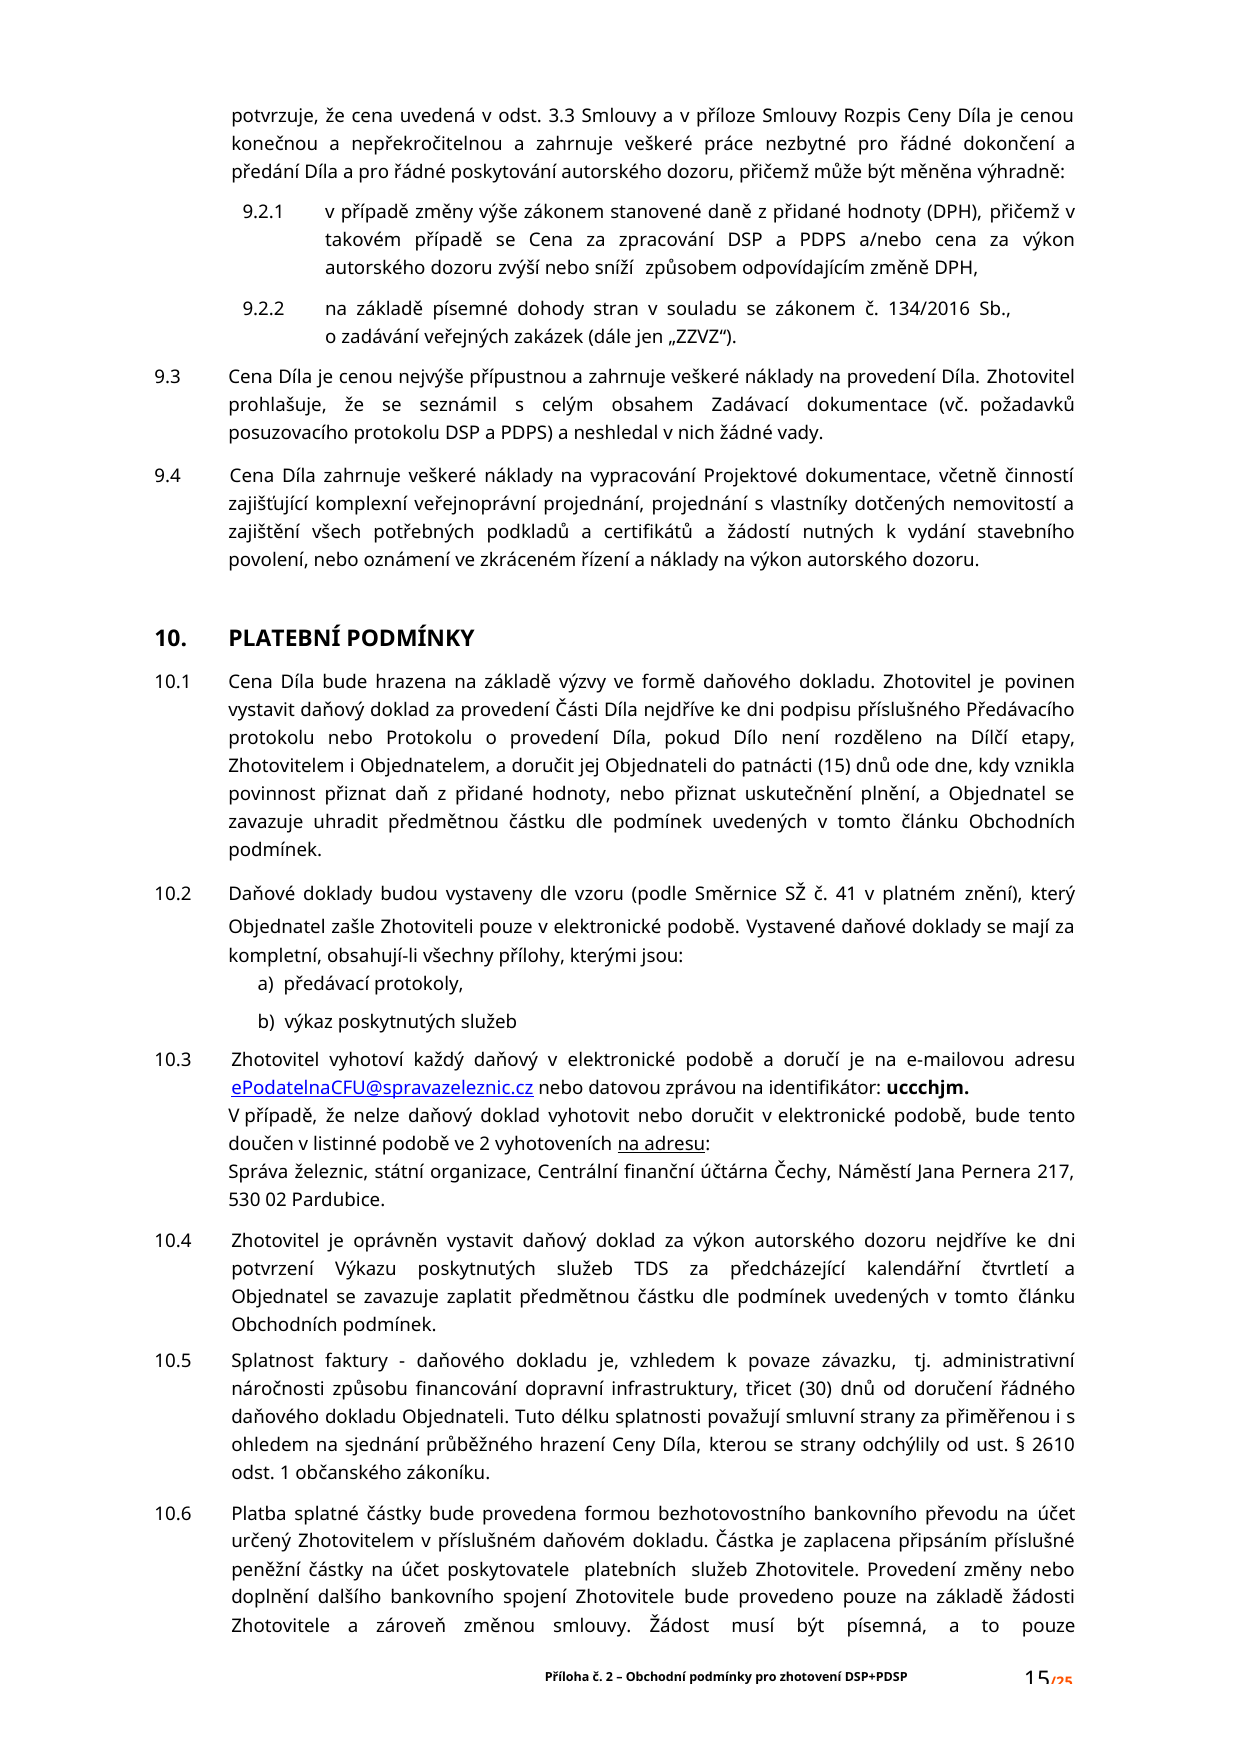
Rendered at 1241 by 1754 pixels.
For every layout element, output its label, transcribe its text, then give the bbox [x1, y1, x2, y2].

text b) výkaz poskytnutých služeb [228, 1008, 1088, 1034]
list Daňové doklady budou vystaveny dle vzoru (podle Směrnice SŽ č. 41 v platném znění), který Objednatel zašle Zhotoviteli pouze v elektronické podobě. Vystavené daňové doklady se mají za kompletní, obsahují-li všechny přílohy, kterými jsou: [154, 880, 1075, 968]
list na základě písemné dohody stran v souladu se zákonem č. 134/2016 Sb., [242, 295, 1088, 321]
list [154, 102, 1075, 184]
list V případě, že nelze daňový doklad vyhotovit nebo doručit v elektronické podobě, bude tento doučen v listinné podobě ve 2 vyhotoveních na adresu: [228, 1102, 1076, 1156]
subtitle PLATEBNÍ PODMÍNKY [154, 622, 1088, 653]
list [154, 1500, 1075, 1637]
text a) předávací protokoly, [228, 971, 1088, 996]
text o zadávání veřejných zakázek (dále jen „ZZVZ“). [325, 323, 1088, 349]
list Zhotovitel je oprávněn vystavit daňový doklad za výkon autorského dozoru nejdříve ke dni potvrzení Výkazu poskytnutých služeb TDS za předcházející kalendářní čtvrtletí a Objednatel se zavazuje zaplatit předmětnou částku dle podmínek uvedených v tomto článku Obchodních podmínek. [154, 1227, 1075, 1336]
list v případě změny výše zákonem stanovené daně z přidané hodnoty (DPH), přičemž v takovém případě se Cena za zpracování DSP a PDPS a/nebo cena za výkon autorského dozoru zvýší nebo sníží způsobem odpovídajícím změně DPH, [242, 198, 1075, 280]
list Cena Díla bude hrazena na základě výzvy ve formě daňového dokladu. Zhotovitel je povinen vystavit daňový doklad za provedení Části Díla nejdříve ke dni podpisu příslušného Předávacího protokolu nebo Protokolu o provedení Díla, pokud Dílo není rozděleno na Dílčí etapy, Zhotovitelem i Objednatelem, a doručit jej Objednateli do patnácti (15) dnů ode dne, kdy vznikla povinnost přiznat daň z přidané hodnoty, nebo přiznat uskutečnění plnění, a Objednatel se zavazuje uhradit předmětnou částku dle podmínek uvedených v tomto článku Obchodních podmínek. [154, 668, 1075, 862]
list Splatnost faktury - daňového dokladu je, vzhledem k povaze závazku, tj. administrativní náročnosti způsobu financování dopravní infrastruktury, třicet (30) dnů od doručení řádného daňového dokladu Objednateli. Tuto délku splatnosti považují smluvní strany za přiměřenou i s ohledem na sjednání průběžného hrazení Ceny Díla, kterou se strany odchýlily od ust. § 2610 odst. 1 občanského zákoníku. [154, 1347, 1075, 1485]
list Zhotovitel vyhotoví každý daňový v elektronické podobě a doručí je na e-mailovou adresu ePodatelnaCFU@spravazeleznic.cz nebo datovou zprávou na identifikátor: uccchjm. [154, 1046, 1076, 1100]
list Cena Díla je cenou nejvýše přípustnou a zahrnuje veškeré náklady na provedení Díla. Zhotovitel prohlašuje, že se seznámil s celým obsahem Zadávací dokumentace (vč. požadavků posuzovacího protokolu DSP a PDPS) a neshledal v nich žádné vady. [154, 363, 1075, 445]
list Cena Díla zahrnuje veškeré náklady na vypracování Projektové dokumentace, včetně činností zajišťující komplexní veřejnoprávní projednání, projednání s vlastníky dotčených nemovitostí a zajištění všech potřebných podkladů a certifikátů a žádostí nutných k vydání stavebního povolení, nebo oznámení ve zkráceném řízení a náklady na výkon autorského dozoru. [154, 462, 1075, 572]
list Správa železnic, státní organizace, Centrální finanční účtárna Čechy, Náměstí Jana Pernera 217, 530 02 Pardubice. [228, 1158, 1076, 1212]
